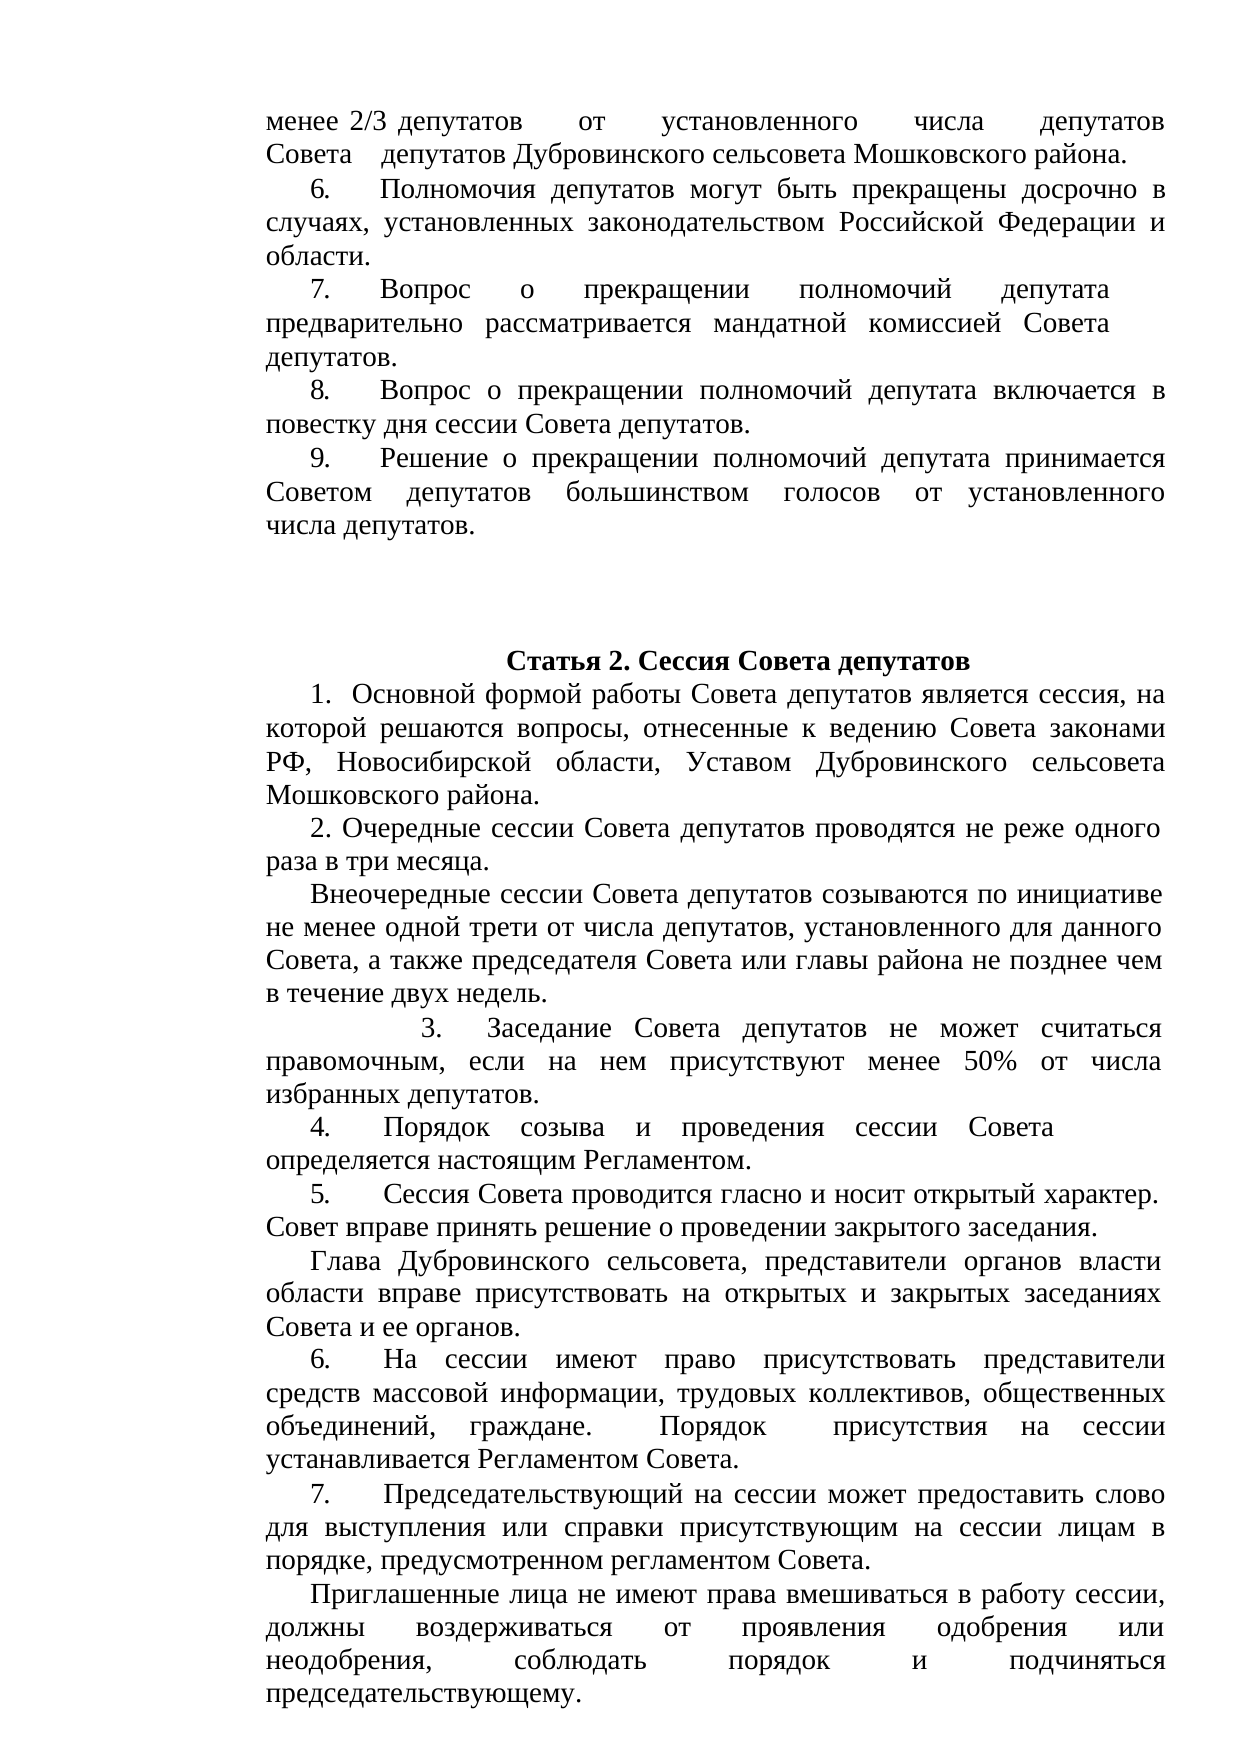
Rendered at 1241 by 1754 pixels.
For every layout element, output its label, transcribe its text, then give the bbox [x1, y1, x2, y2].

text Глава Дубровинского сельсовета, представители органов власти области вправе присутствовать на открытых и закрытых заседаниях Совета и ее органов. [266, 1243, 1162, 1343]
text Статья 2. Сессия Совета депутатов [266, 643, 1166, 677]
text 2. Очередные сессии Совета депутатов проводятся не реже одного раза в три месяца. [266, 811, 1162, 877]
list Вопрос о прекращении полномочий депутата включается в повестку дня сессии Совета депутатов. [266, 373, 1166, 440]
list На сессии имеют право присутствовать представители средств массовой информации, трудовых коллективов, общественных объединений, граждане. Порядок присутствия на сессии устанавливается Регламентом Совета. [266, 1343, 1166, 1475]
list Председательствующий на сессии может предоставить слово для выступления или справки присутствующим на сессии лицам в порядке, предусмотренном регламентом Совета. [266, 1477, 1166, 1576]
list Порядок созыва и проведения сессии Совета определяется настоящим Регламентом. [266, 1110, 1054, 1176]
list Сессия Совета проводится гласно и носит открытый характер. Совет вправе принять решение о проведении закрытого заседания. [266, 1177, 1159, 1243]
text Внеочередные сессии Совета депутатов созываются по инициативе не менее одной трети от числа депутатов, установленного для данного Совета, а также председателя Совета или главы района не позднее чем в течение двух недель. [266, 877, 1163, 1009]
list Вопрос о прекращении полномочий депутата предварительно рассматривается мандатной комиссией Совета депутатов. [266, 272, 1110, 373]
text 3. Заседание Совета депутатов не может считаться правомочным, если на нем присутствуют менее 50% от числа избранных депутатов. [266, 1011, 1163, 1110]
text 1. Основной формой работы Совета депутатов является сессия, на которой решаются вопросы, отнесенные к ведению Совета законами РФ, Новосибирской области, Уставом Дубровинского сельсовета Мошковского района. [266, 677, 1166, 811]
list Полномочия депутатов могут быть прекращены досрочно в случаях, установленных законодательством Российской Федерации и области. [266, 172, 1166, 272]
list Решение о прекращении полномочий депутата принимается Советом депутатов большинством голосов от установленного числа депутатов. [266, 441, 1166, 542]
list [266, 103, 1166, 171]
text Приглашенные лица не имеют права вмешиваться в работу сессии, должны воздерживаться от проявления одобрения или неодобрения, соблюдать порядок и подчиняться председательствующему. [266, 1577, 1166, 1709]
